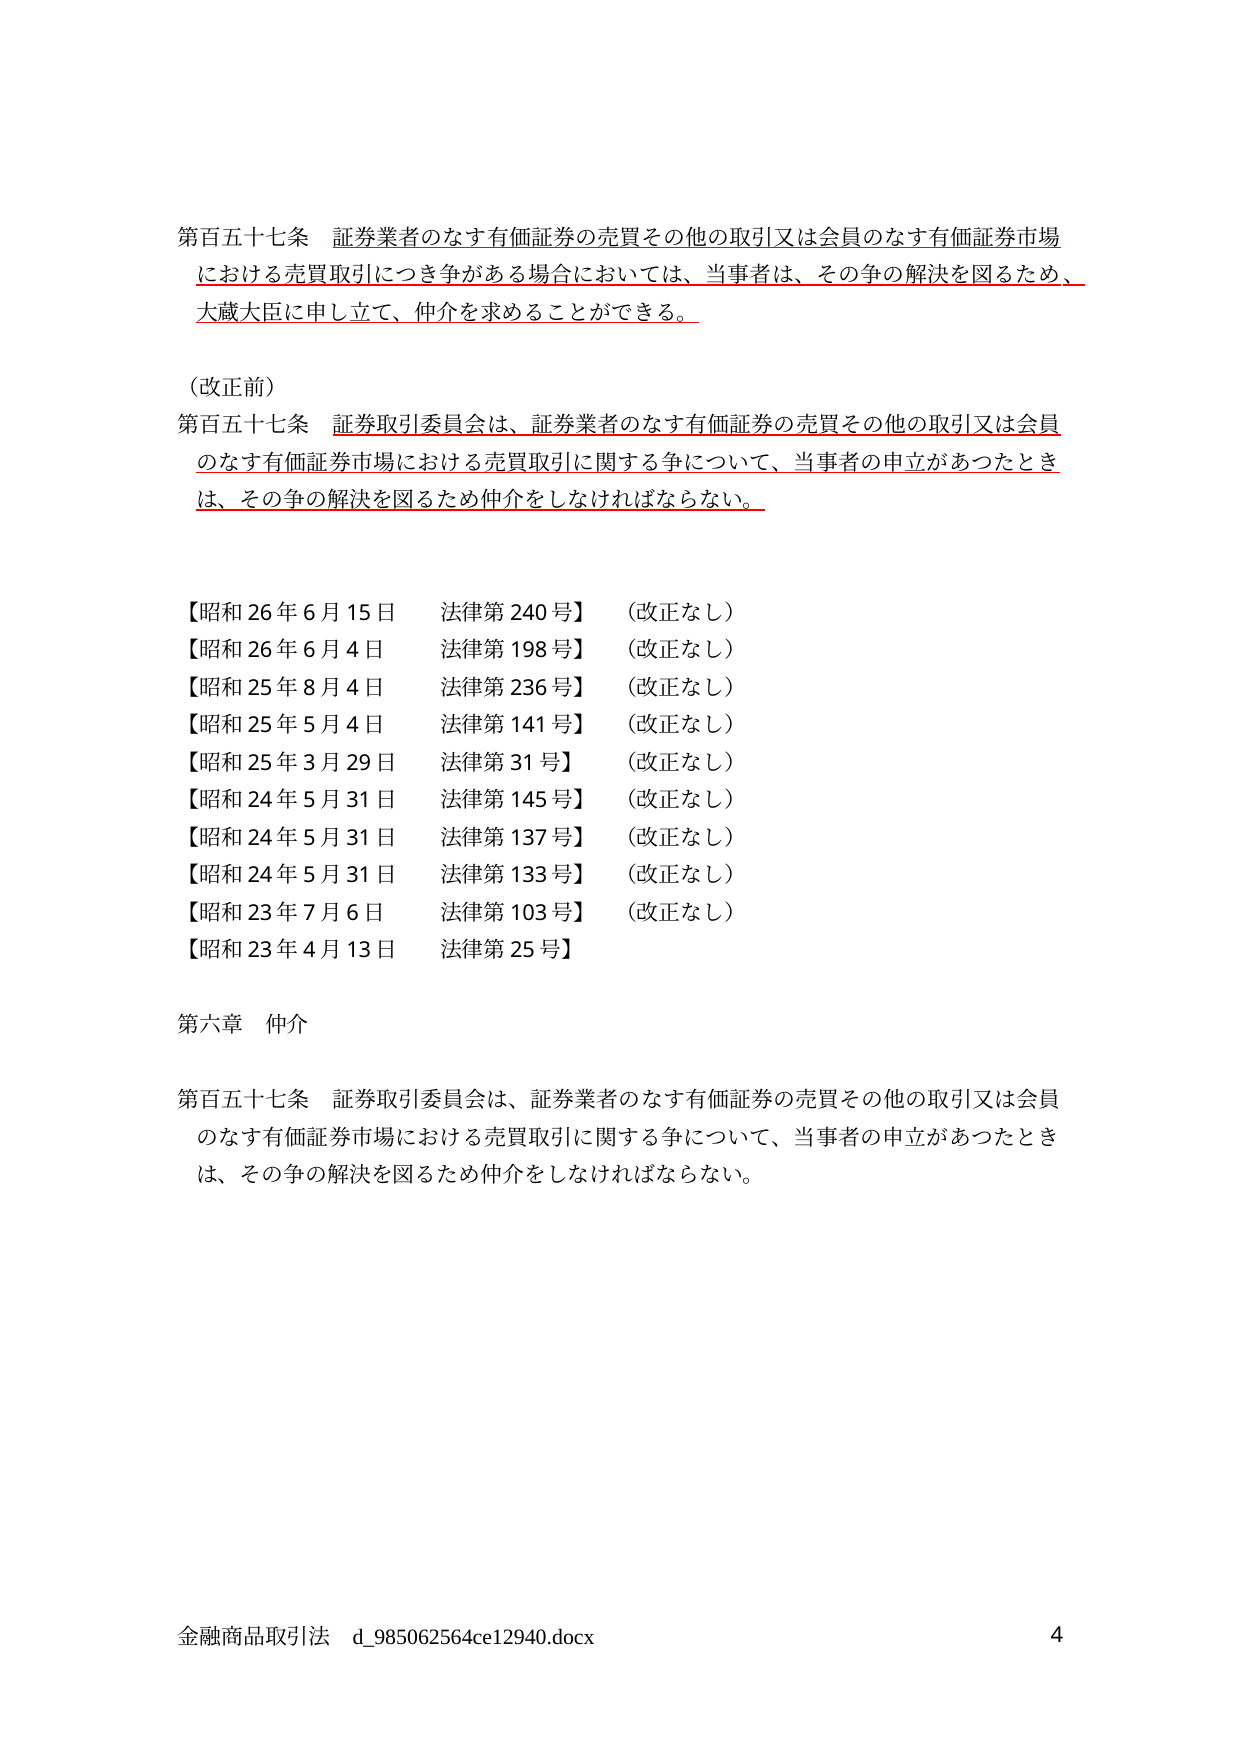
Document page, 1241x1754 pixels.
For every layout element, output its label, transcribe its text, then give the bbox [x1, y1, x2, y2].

text 第百五十七条 証券業者のなす有価証券の売買その他の取引又は会員のなす有価証券市場における売買取引につき争がある場合においては、当事者は、その争の解決を図るため、大蔵大臣に申し立て、仲介を求めることができる。 [177, 217, 1063, 329]
text 【昭和26年6月15日 法律第240号】 （改正なし） [177, 592, 1063, 629]
text 【昭和23年7月6日 法律第103号】 （改正なし） [177, 892, 1063, 929]
text 【昭和24年5月31日 法律第133号】 （改正なし） [177, 854, 1063, 892]
text 第六章 仲介 [177, 1004, 1063, 1042]
text 【昭和23年4月13日 法律第25号】 [177, 929, 1063, 967]
text 【昭和25年8月4日 法律第236号】 （改正なし） [177, 667, 1063, 704]
text 【昭和24年5月31日 法律第145号】 （改正なし） [177, 779, 1063, 817]
text 第百五十七条 証券取引委員会は、証券業者のなす有価証券の売買その他の取引又は会員のなす有価証券市場における売買取引に関する争について、当事者の申立があつたときは、その争の解決を図るため仲介をしなければならない。 [177, 1079, 1063, 1192]
text 【昭和25年5月4日 法律第141号】 （改正なし） [177, 704, 1063, 742]
text （改正前） [177, 367, 1063, 404]
text 【昭和24年5月31日 法律第137号】 （改正なし） [177, 817, 1063, 854]
text 第百五十七条 証券取引委員会は、証券業者のなす有価証券の売買その他の取引又は会員のなす有価証券市場における売買取引に関する争について、当事者の申立があつたときは、その争の解決を図るため仲介をしなければならない。 [177, 404, 1063, 517]
text 【昭和26年6月4日 法律第198号】 （改正なし） [177, 629, 1063, 667]
text 【昭和25年3月29日 法律第31号】 （改正なし） [177, 742, 1063, 779]
